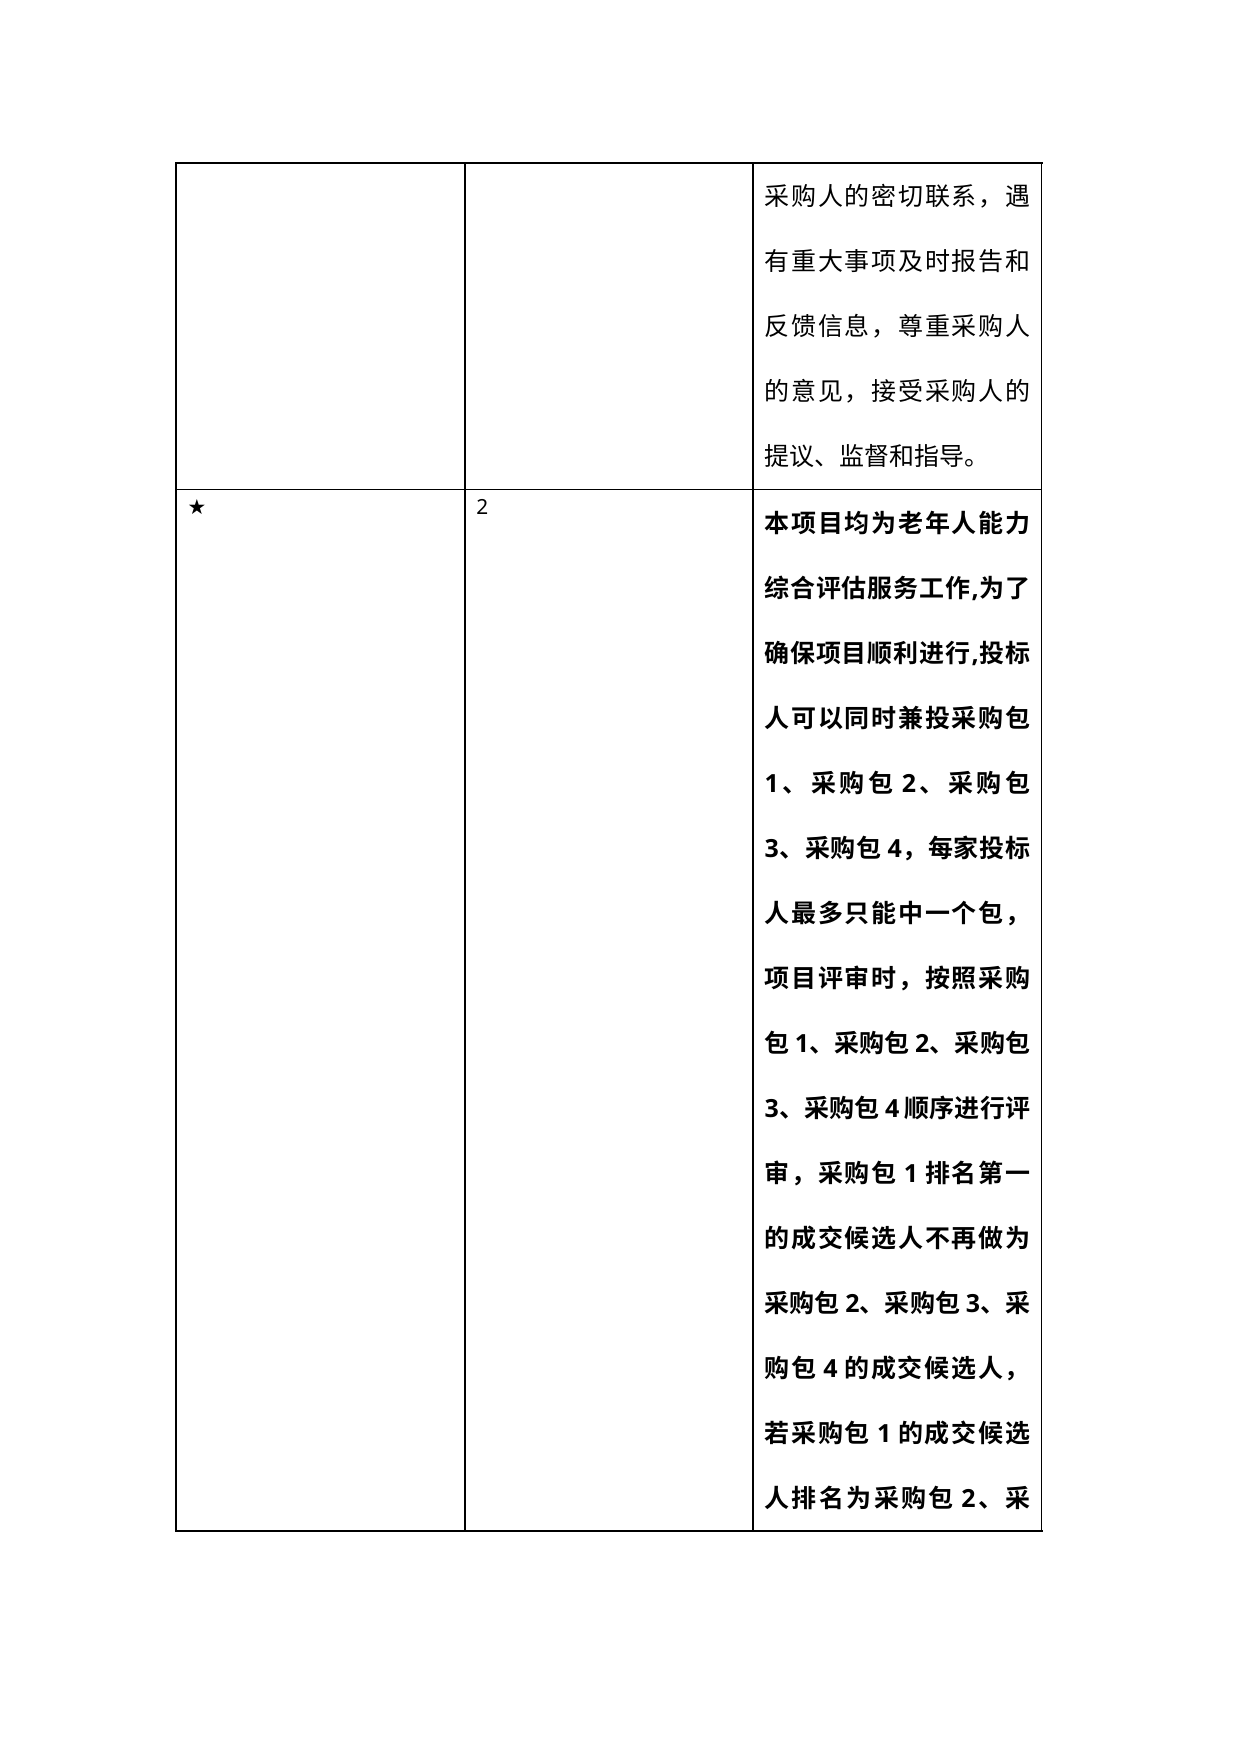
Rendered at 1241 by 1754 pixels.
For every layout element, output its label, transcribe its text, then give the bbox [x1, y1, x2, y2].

table_cell 2 [466, 490, 752, 1530]
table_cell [754, 490, 1041, 1530]
table_cell [177, 164, 464, 488]
table_cell 1 [466, 164, 752, 488]
table_cell ★ [177, 490, 464, 1530]
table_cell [754, 164, 1041, 488]
